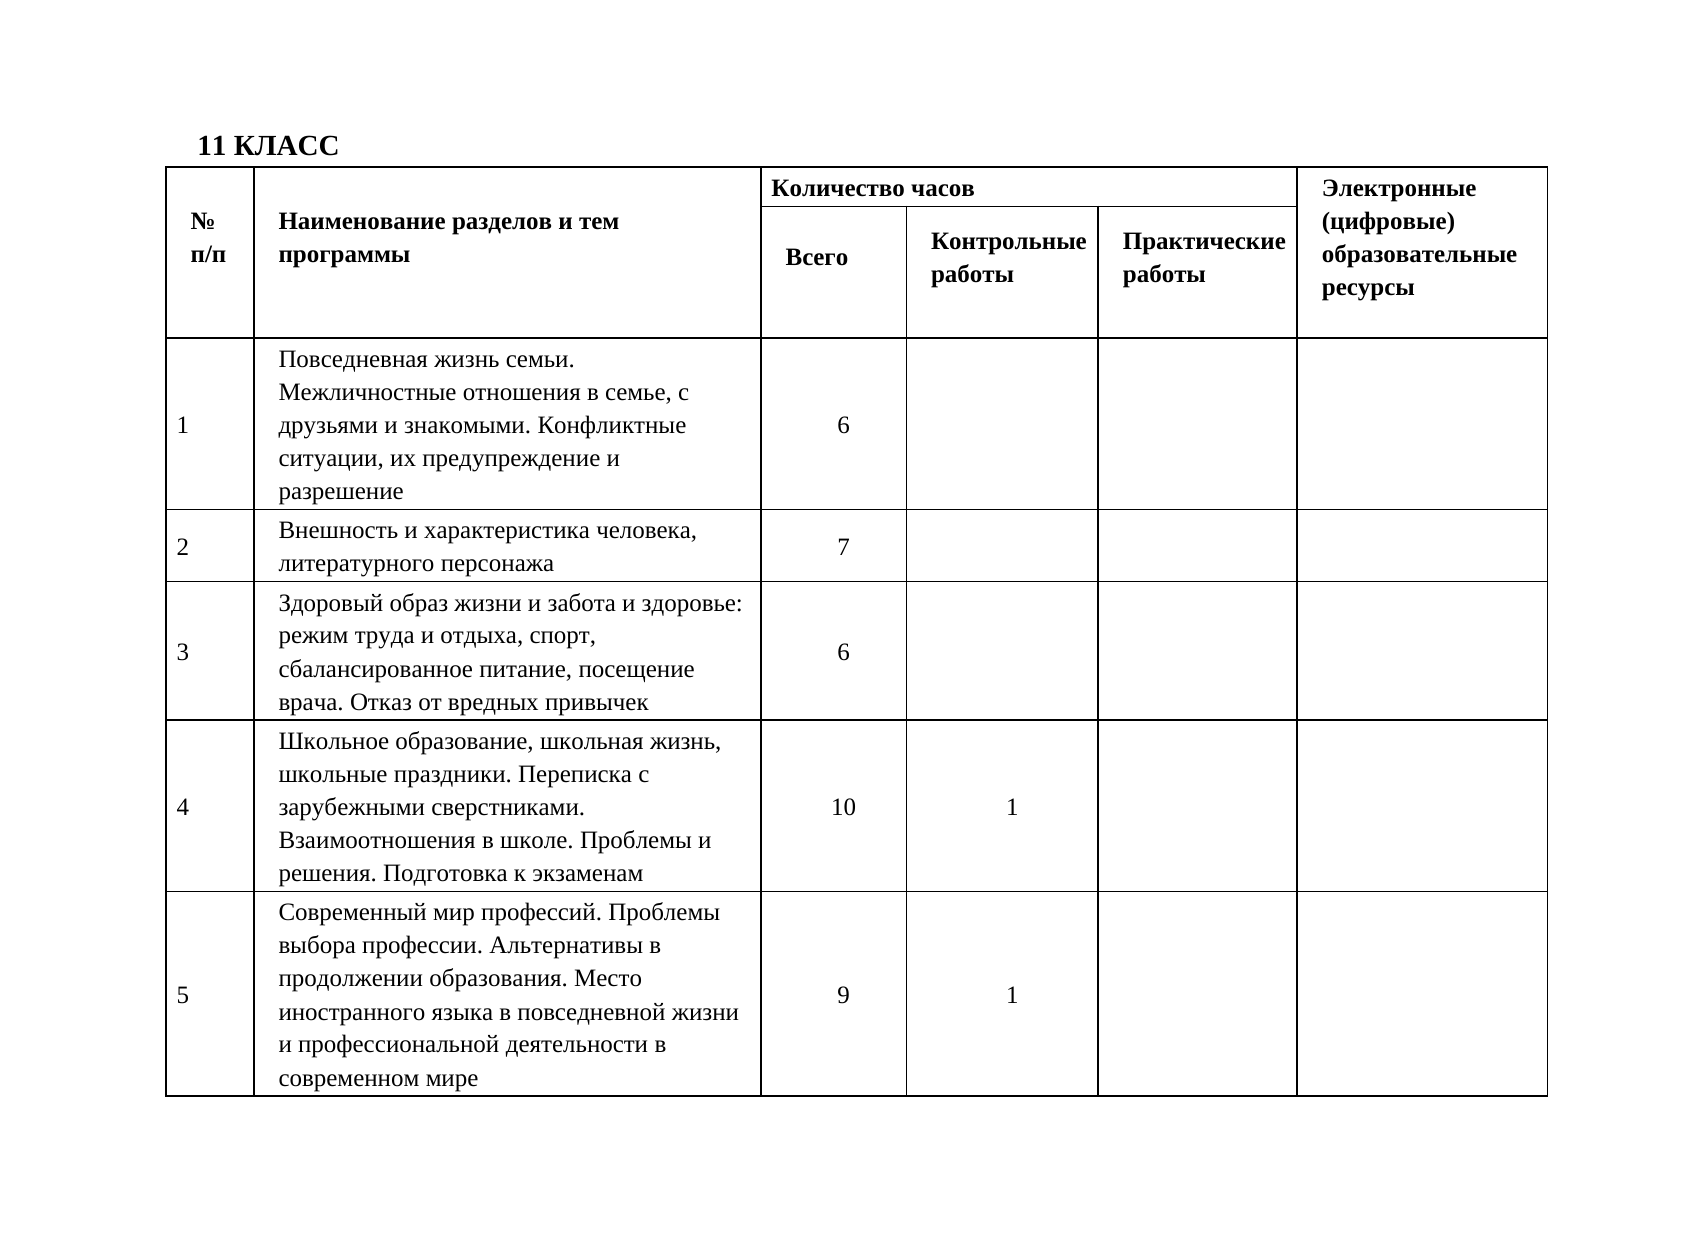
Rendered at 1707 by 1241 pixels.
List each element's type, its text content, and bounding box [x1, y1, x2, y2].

table_cell [1099, 339, 1296, 508]
table_cell 1 [167, 339, 253, 508]
table_header Наименование разделов и тем программы [255, 168, 760, 337]
table_cell [1099, 721, 1296, 891]
table_cell 4 [167, 721, 253, 891]
table_cell Школьное образование, школьная жизнь, школьные праздники. Переписка с зарубежными сверстниками. Взаимоотношения в школе. Проблемы и решения. Подготовка к экзаменам [255, 721, 760, 891]
table_header № п/п [167, 168, 253, 337]
table_cell 1 [907, 892, 1097, 1095]
table_cell [1298, 582, 1547, 719]
text 11 КЛАСС [190, 128, 1618, 161]
table_cell 2 [167, 510, 253, 581]
table_cell Контрольные работы [907, 207, 1097, 337]
table_cell 6 [762, 582, 906, 719]
table_cell [1099, 582, 1296, 719]
table_cell [907, 339, 1097, 508]
table_cell [1298, 510, 1547, 581]
table_cell Практические работы [1099, 207, 1296, 337]
table_header Количество часов [762, 168, 1296, 206]
table_cell [1298, 721, 1547, 891]
table_cell Всего [762, 207, 906, 337]
table_cell 6 [762, 339, 906, 508]
table_header Электронные (цифровые) образовательные ресурсы [1298, 168, 1547, 337]
table_cell [907, 510, 1097, 581]
table_cell 9 [762, 892, 906, 1095]
table_cell 10 [762, 721, 906, 891]
table_cell [1099, 510, 1296, 581]
table_cell [1298, 339, 1547, 508]
table_cell 7 [762, 510, 906, 581]
table_cell Здоровый образ жизни и забота и здоровье: режим труда и отдыха, спорт, сбалансированное питание, посещение врача. Отказ от вредных привычек [255, 582, 760, 719]
table_cell Современный мир профессий. Проблемы выбора профессии. Альтернативы в продолжении образования. Место иностранного языка в повседневной жизни и профессиональной деятельности в современном мире [255, 892, 760, 1095]
table_cell 3 [167, 582, 253, 719]
table_cell Повседневная жизнь семьи. Межличностные отношения в семье, с друзьями и знакомыми. Конфликтные ситуации, их предупреждение и разрешение [255, 339, 760, 508]
table_cell 1 [907, 721, 1097, 891]
table_cell 5 [167, 892, 253, 1095]
table_cell [1099, 892, 1296, 1095]
table_cell [907, 582, 1097, 719]
table_cell Внешность и характеристика человека, литературного персонажа [255, 510, 760, 581]
table_cell [1298, 892, 1547, 1095]
